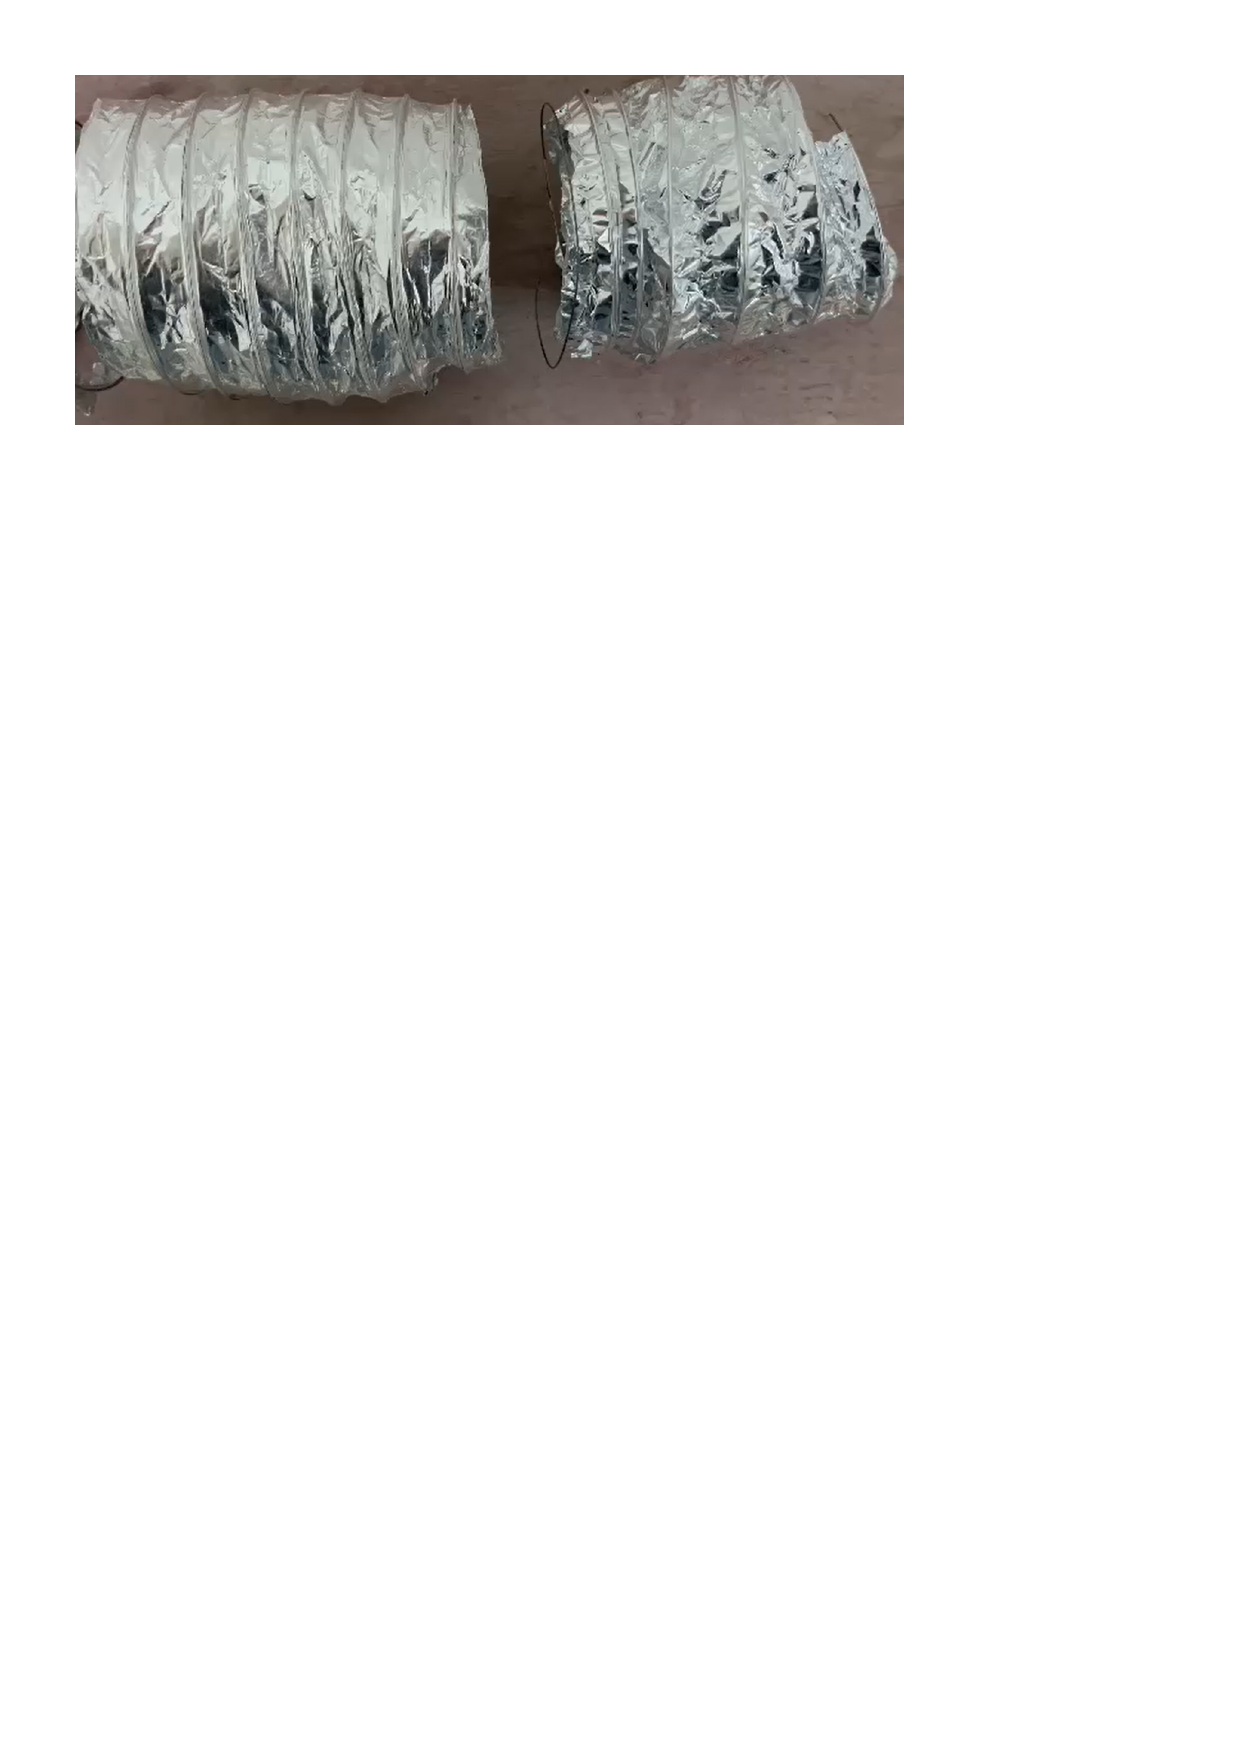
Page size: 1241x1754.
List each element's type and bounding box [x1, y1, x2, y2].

picture [75, 75, 904, 425]
